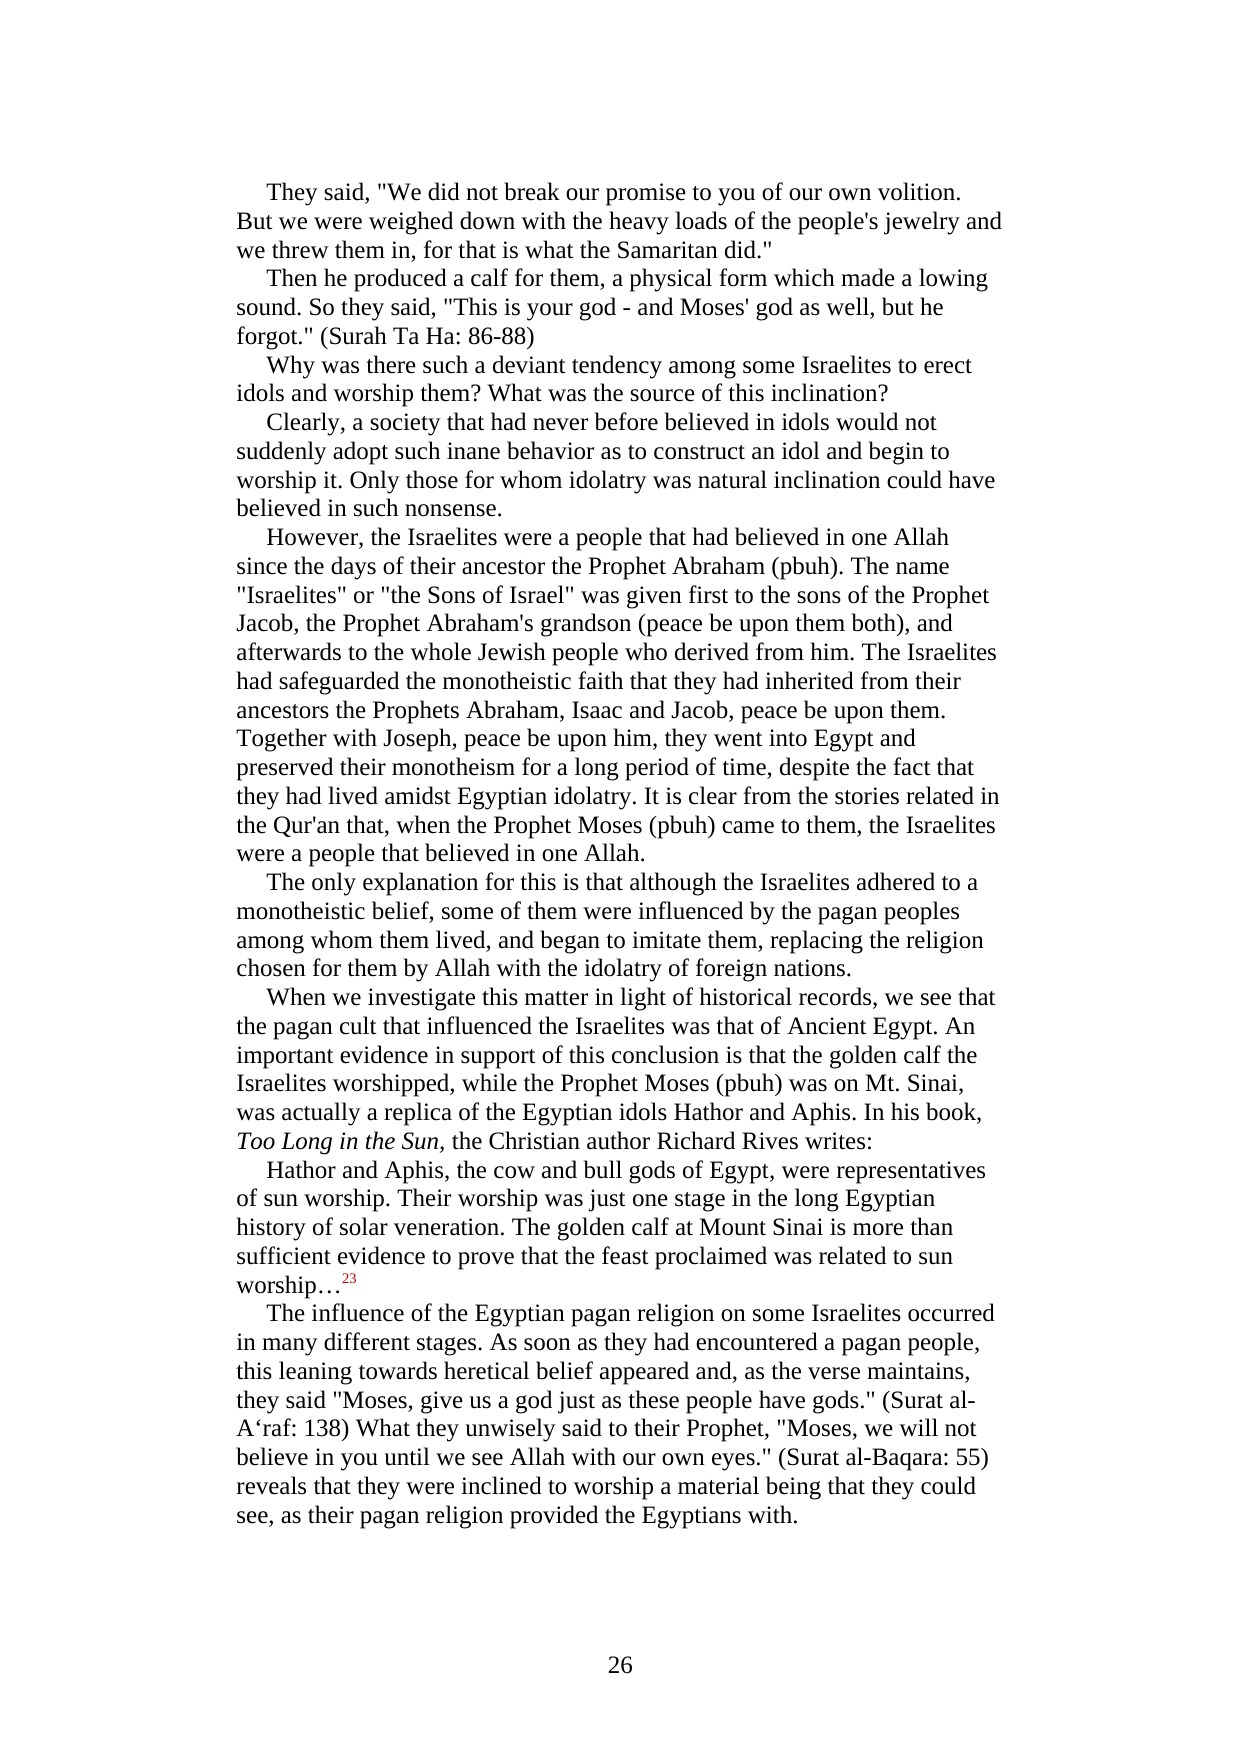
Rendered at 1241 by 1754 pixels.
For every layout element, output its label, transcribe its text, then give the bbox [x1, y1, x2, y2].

text The influence of the Egyptian pagan religion on some Israelites occurred in many different stages. As soon as they had encountered a pagan people, this leaning towards heretical belief appeared and, as the verse maintains, they said "Moses, give us a god just as these people have gods." (Surat al-A‘raf: 138) What they unwisely said to their Prophet, "Moses, we will not believe in you until we see Allah with our own eyes." (Surat al-Baqara: 55) reveals that they were inclined to worship a material being that they could see, as their pagan religion provided the Egyptians with. [236, 1298, 1004, 1528]
text When we investigate this matter in light of historical records, we see that the pagan cult that influenced the Israelites was that of Ancient Egypt. An important evidence in support of this conclusion is that the golden calf the Israelites worshipped, while the Prophet Moses (pbuh) was on Mt. Sinai, was actually a replica of the Egyptian idols Hathor and Aphis. In his book, Too Long in the Sun, the Christian author Richard Rives writes: [236, 982, 1004, 1155]
text Why was there such a deviant tendency among some Israelites to erect idols and worship them? What was the source of this inclination? [236, 350, 1004, 407]
text The only explanation for this is that although the Israelites adhered to a monotheistic belief, some of them were influenced by the pagan peoples among whom them lived, and began to imitate them, replacing the religion chosen for them by Allah with the idolatry of foreign nations. [236, 867, 1004, 982]
text Clearly, a society that had never before believed in idols would not suddenly adopt such inane behavior as to construct an idol and begin to worship it. Only those for whom idolatry was natural inclination could have believed in such nonsense. [236, 407, 1004, 522]
text Hathor and Aphis, the cow and bull gods of Egypt, were representatives of sun worship. Their worship was just one stage in the long Egyptian history of solar veneration. The golden calf at Mount Sinai is more than sufficient evidence to prove that the feast proclaimed was related to sun worship…23 [236, 1155, 1004, 1298]
text Then he produced a calf for them, a physical form which made a lowing sound. So they said, "This is your god - and Moses' god as well, but he forgot." (Surah Ta Ha: 86-88) [236, 263, 1004, 350]
text They said, "We did not break our promise to you of our own volition. But we were weighed down with the heavy loads of the people's jewelry and we threw them in, for that is what the Samaritan did." [236, 177, 1004, 263]
text However, the Israelites were a people that had believed in one Allah since the days of their ancestor the Prophet Abraham (pbuh). The name "Israelites" or "the Sons of Israel" was given first to the sons of the Prophet Jacob, the Prophet Abraham's grandson (peace be upon them both), and afterwards to the whole Jewish people who derived from him. The Israelites had safeguarded the monotheistic faith that they had inherited from their ancestors the Prophets Abraham, Isaac and Jacob, peace be upon them. Together with Joseph, peace be upon him, they went into Egypt and preserved their monotheism for a long period of time, despite the fact that they had lived amidst Egyptian idolatry. It is clear from the stories related in the Qur'an that, when the Prophet Moses (pbuh) came to them, the Israelites were a people that believed in one Allah. [236, 522, 1004, 867]
